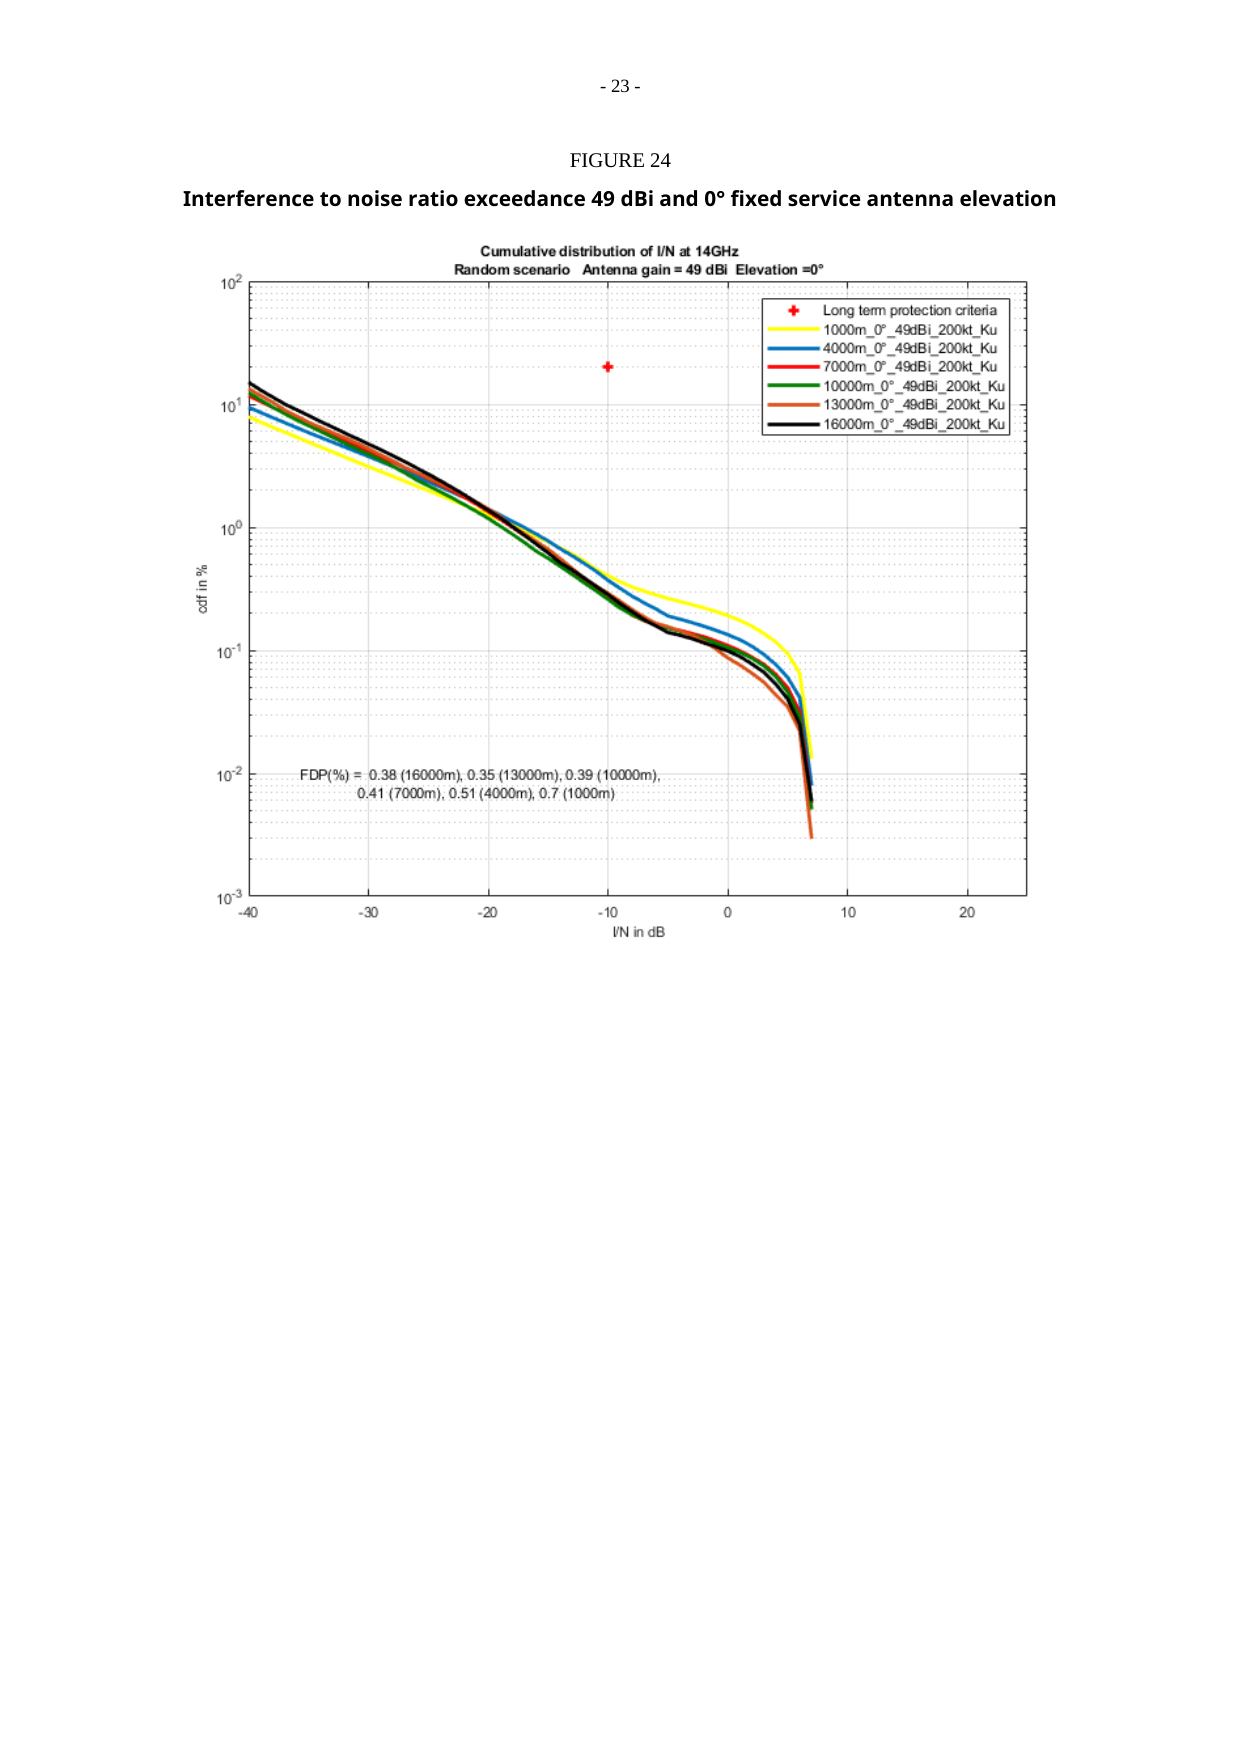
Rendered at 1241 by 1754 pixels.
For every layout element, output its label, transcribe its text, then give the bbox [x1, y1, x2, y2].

text figure 24 [118, 148, 1122, 172]
picture [118, 225, 1123, 979]
text Interference to noise ratio exceedance 49 dBi and 0° fixed service antenna elevation [118, 184, 1122, 213]
